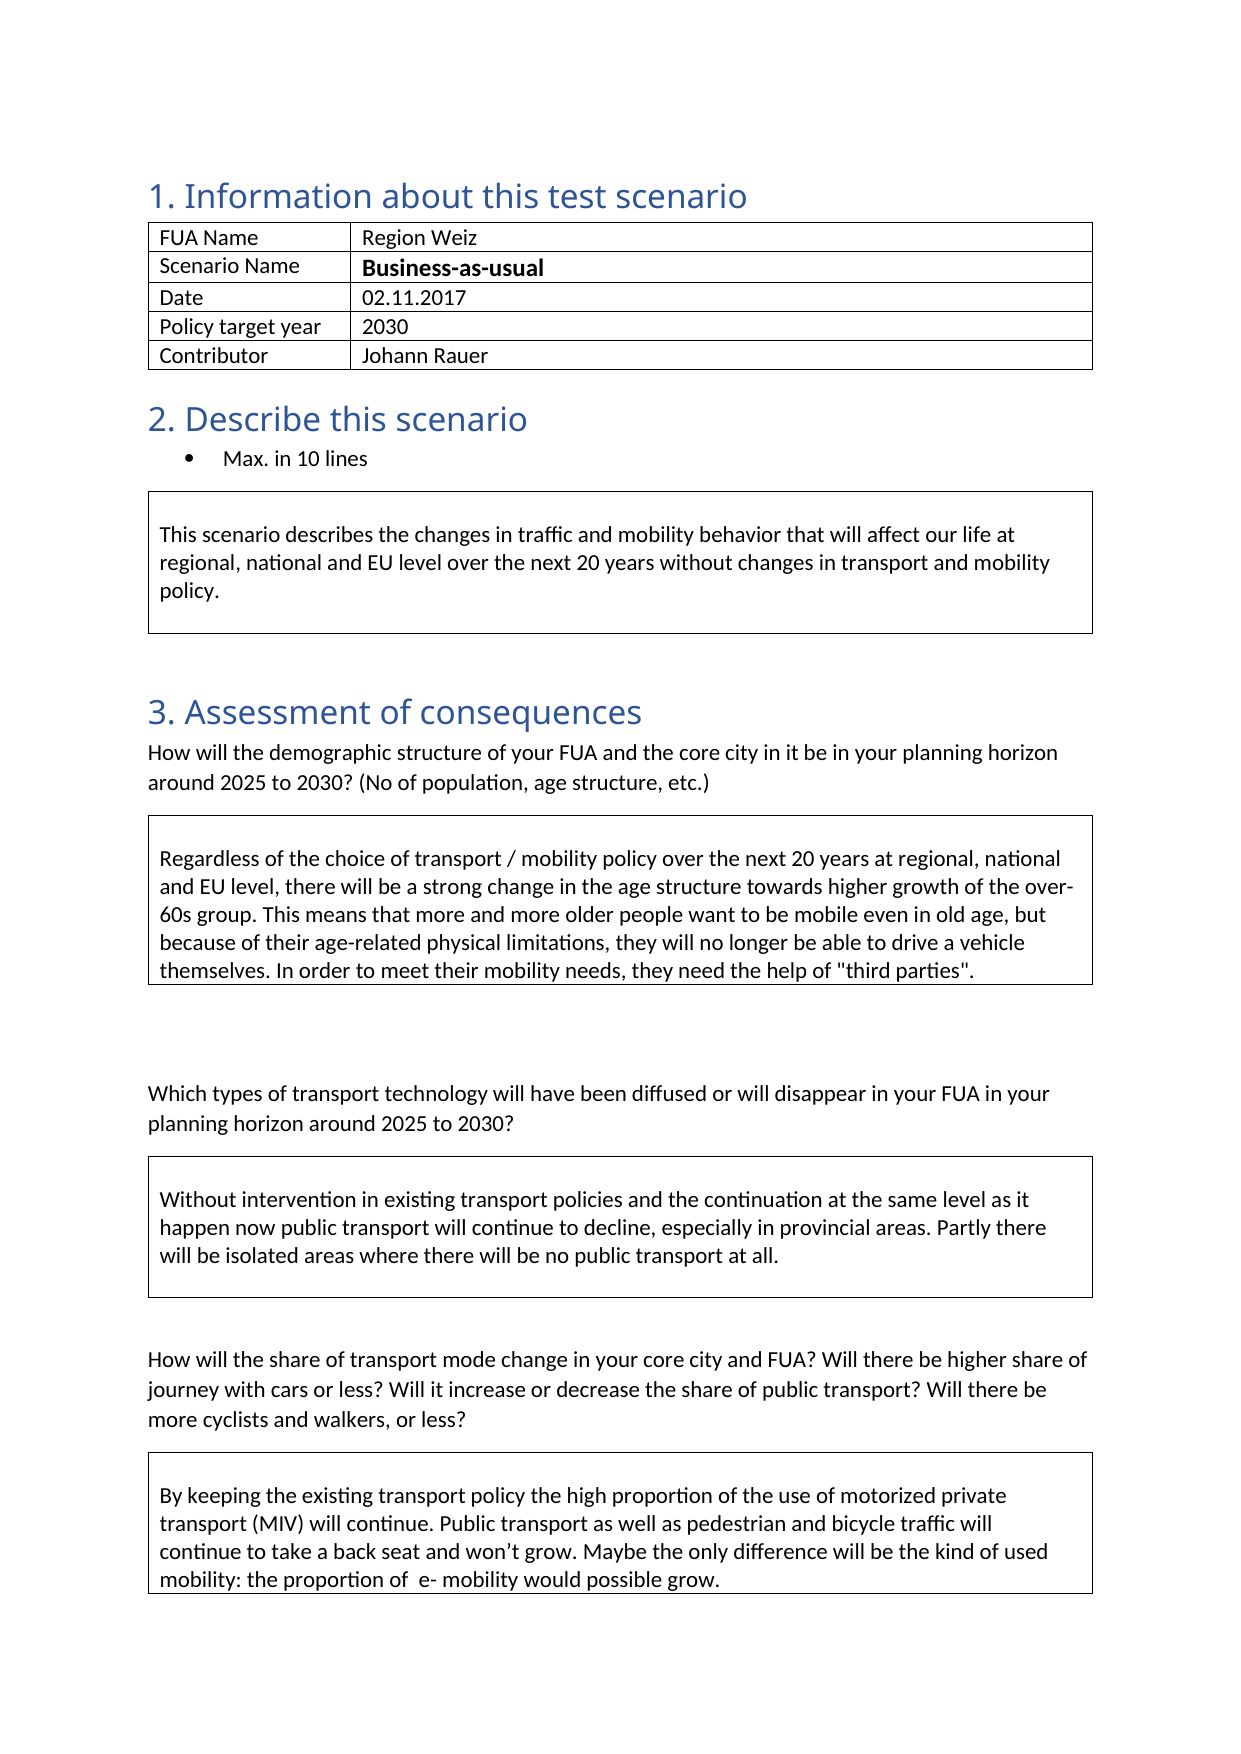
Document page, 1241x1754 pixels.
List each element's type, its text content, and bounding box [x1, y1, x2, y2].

text How will the demographic structure of your FUA and the core city in it be in your planning horizon around 2025 to 2030? (No of population, age structure, etc.) [148, 738, 1093, 796]
table_header Without intervention in existing transport policies and the continuation at the same level as it happen now public transport will continue to decline, especially in provincial areas. Partly there will be isolated areas where there will be no public transport at all. [149, 1157, 1092, 1297]
table_cell Policy target year [149, 312, 350, 340]
table_cell Business-as-usual [351, 252, 1092, 282]
table_header Region Weiz [351, 223, 1092, 251]
table_cell 02.11.2017 [351, 283, 1092, 311]
table_cell 2030 [351, 312, 1092, 340]
table_cell Date [149, 283, 350, 311]
text Which types of transport technology will have been diffused or will disappear in your FUA in your planning horizon around 2025 to 2030? [148, 1079, 1093, 1137]
table_header FUA Name [149, 223, 350, 251]
table_cell Contributor [149, 341, 350, 369]
subtitle 3. Assessment of consequences [148, 689, 1093, 734]
table_cell Johann Rauer [351, 341, 1092, 369]
table_cell Scenario Name [149, 252, 350, 282]
table_header Regardless of the choice of transport / mobility policy over the next 20 years at regional, national and EU level, there will be a strong change in the age structure towards higher growth of the over-60s group. This means that more and more older people want to be mobile even in old age, but because of their age-related physical limitations, they will no longer be able to drive a vehicle themselves. In order to meet their mobility needs, they need the help of "third parties". [149, 816, 1092, 984]
table_header This scenario describes the changes in traffic and mobility behavior that will affect our life at regional, national and EU level over the next 20 years without changes in transport and mobility policy. [149, 492, 1092, 632]
subtitle 2. Describe this scenario [148, 395, 1093, 441]
text How will the share of transport mode change in your core city and FUA? Will there be higher share of journey with cars or less? Will it increase or decrease the share of public transport? Will there be more cyclists and walkers, or less? [148, 1345, 1093, 1433]
subtitle 1. Information about this test scenario [148, 173, 1093, 218]
table_header By keeping the existing transport policy the high proportion of the use of motorized private transport (MIV) will continue. Public transport as well as pedestrian and bicycle traffic will continue to take a back seat and won’t grow. Maybe the only difference will be the kind of used mobility: the proportion of e- mobility would possible grow. [149, 1453, 1092, 1593]
list Max. in 10 lines [185, 444, 1093, 472]
